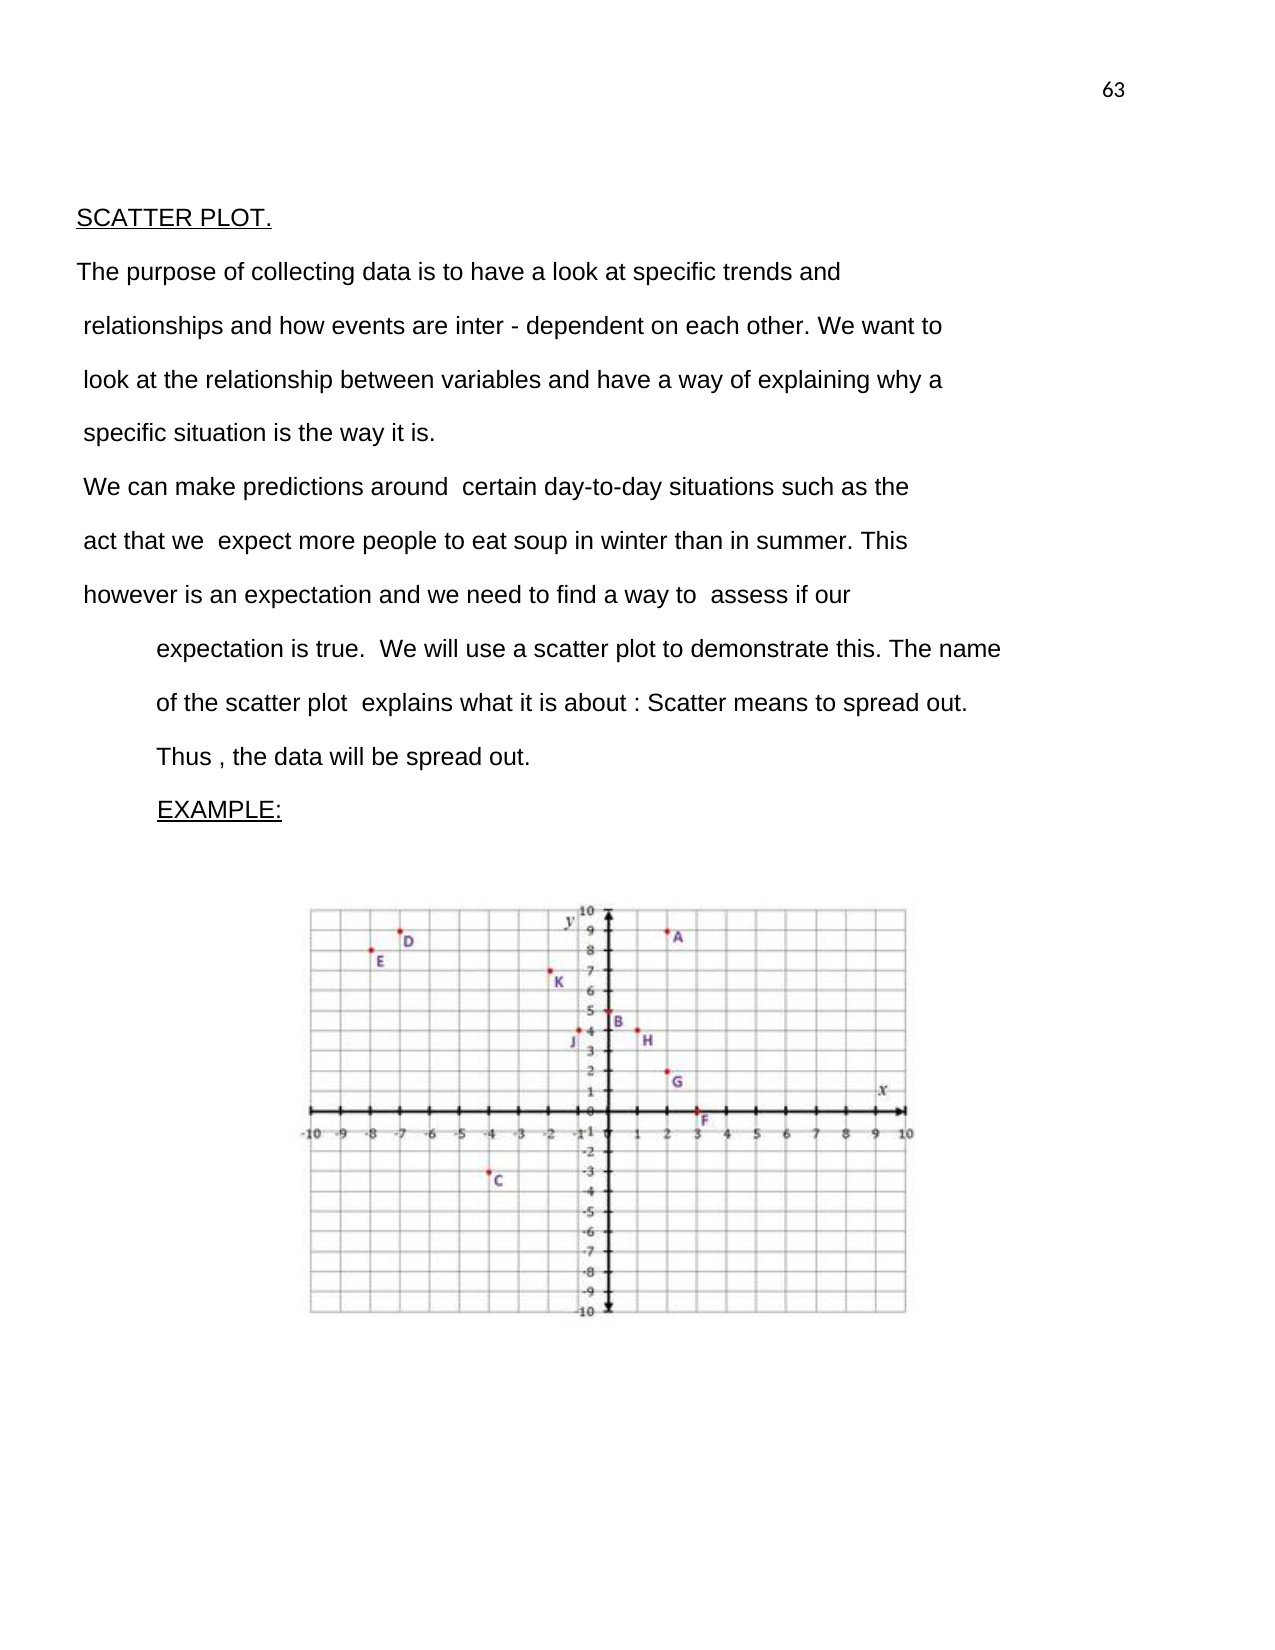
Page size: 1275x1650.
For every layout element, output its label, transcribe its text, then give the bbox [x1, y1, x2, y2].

text EXAMPLE: [32, 795, 1125, 824]
picture [290, 903, 916, 1329]
text The purpose of collecting data is to have a look at specific trends and [76, 257, 1125, 286]
text of the scatter plot explains what it is about : Scatter means to spread out. [135, 688, 1125, 716]
text We can make predictions around certain day-to-day situations such as the [76, 472, 1125, 501]
text act that we expect more people to eat soup in winter than in summer. This [76, 526, 1125, 555]
text Thus , the data will be spread out. [135, 742, 1125, 770]
text look at the relationship between variables and have a way of explaining why a [76, 364, 1125, 393]
text SCATTER PLOT. [76, 203, 1125, 232]
text however is an expectation and we need to find a way to assess if our [76, 580, 1125, 609]
text relationships and how events are inter - dependent on each other. We want to [76, 311, 1125, 339]
text specific situation is the way it is. [76, 418, 1125, 447]
text expectation is true. We will use a scatter plot to demonstrate this. The name [135, 634, 1125, 663]
